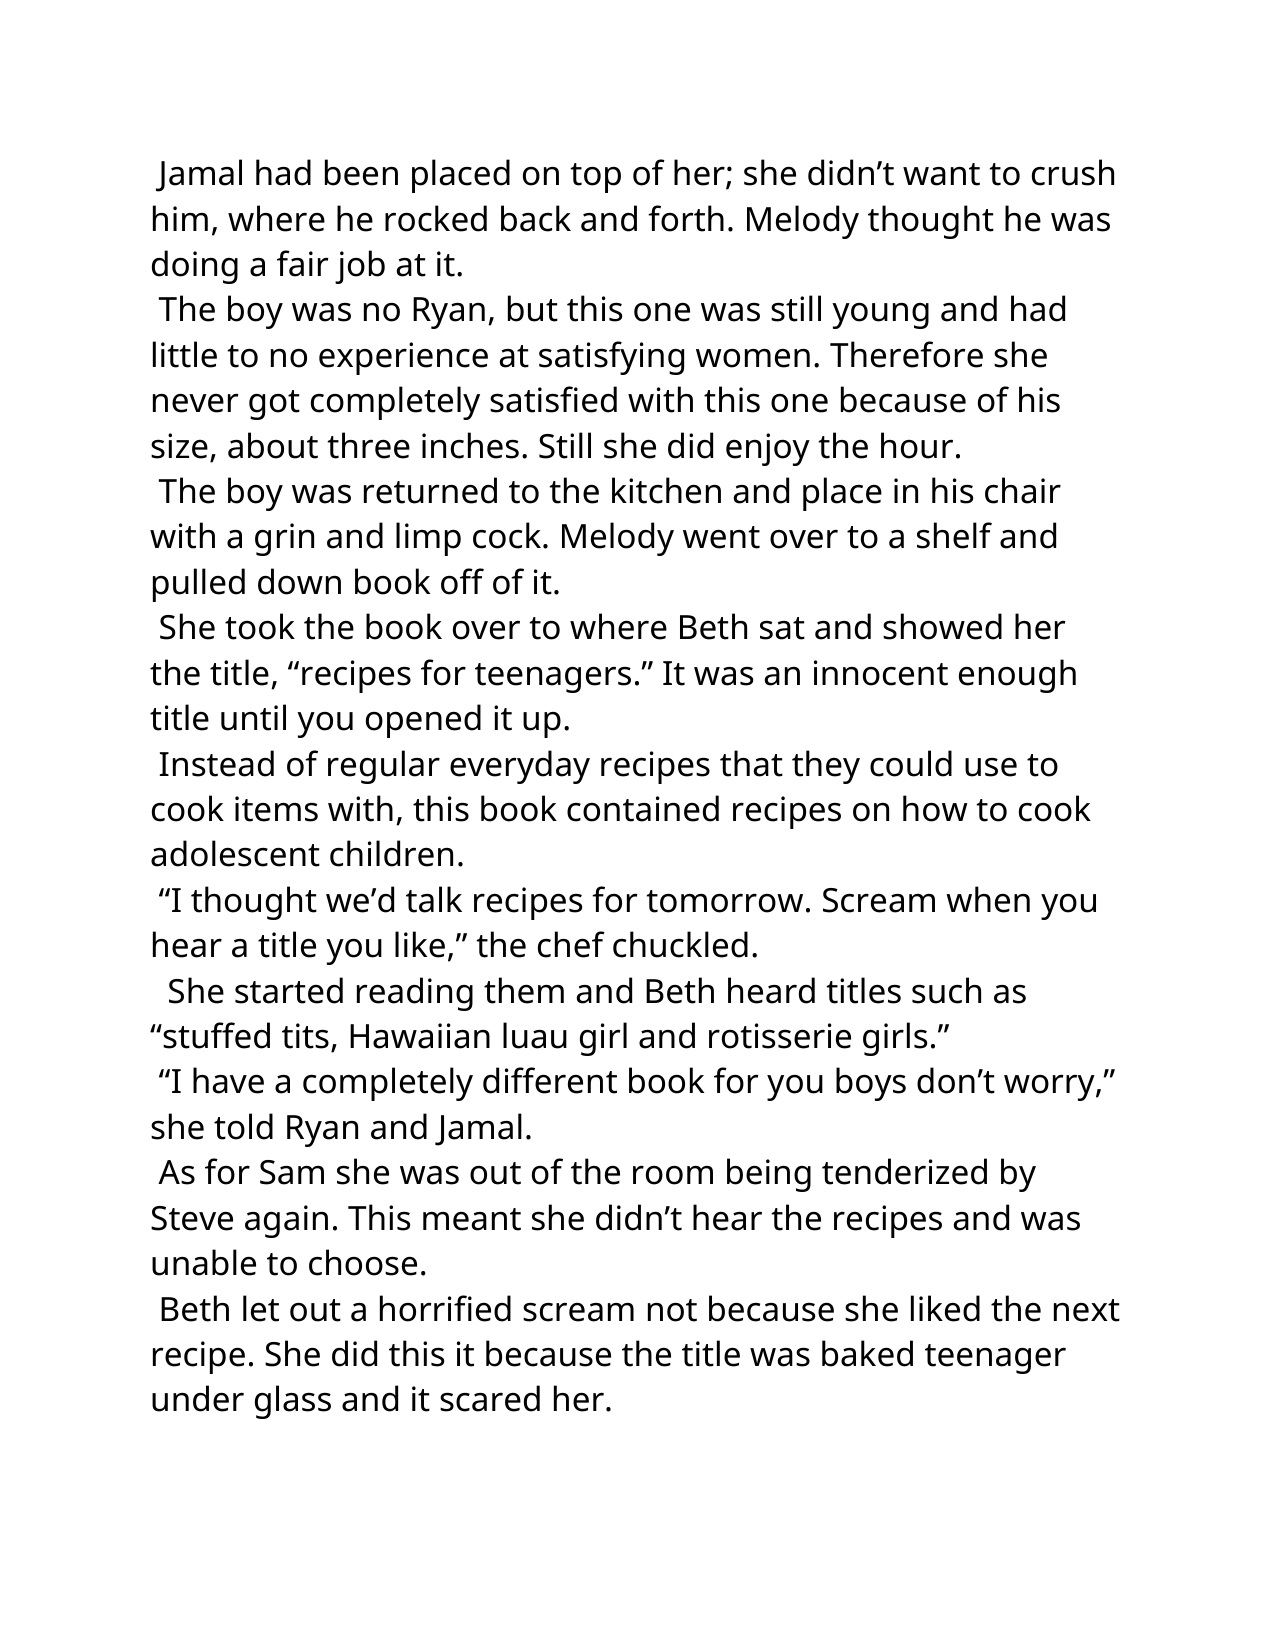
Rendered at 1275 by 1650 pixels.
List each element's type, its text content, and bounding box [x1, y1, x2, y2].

text “I have a completely different book for you boys don’t worry,” she told Ryan and Jamal. [150, 1058, 1125, 1149]
text As for Sam she was out of the room being tenderized by Steve again. This meant she didn’t hear the recipes and was unable to choose. [150, 1149, 1125, 1285]
text Instead of regular everyday recipes that they could use to cook items with, this book contained recipes on how to cook adolescent children. [150, 740, 1125, 877]
text “I thought we’d talk recipes for tomorrow. Scream when you hear a title you like,” the chef chuckled. [150, 877, 1125, 967]
text The boy was no Ryan, but this one was still young and had little to no experience at satisfying women. Therefore she never got completely satisfied with this one because of his size, about three inches. Still she did enjoy the hour. [150, 286, 1125, 468]
text She took the book over to where Beth sat and showed her the title, “recipes for teenagers.” It was an innocent enough title until you opened it up. [150, 604, 1125, 740]
text She started reading them and Beth heard titles such as “stuffed tits, Hawaiian luau girl and rotisserie girls.” [150, 967, 1125, 1058]
text The boy was returned to the kitchen and place in his chair with a grin and limp cock. Melody went over to a shelf and pulled down book off of it. [150, 468, 1125, 604]
text Beth let out a horrified scream not because she liked the next recipe. She did this it because the title was baked teenager under glass and it scared her. [150, 1285, 1125, 1422]
text Jamal had been placed on top of her; she didn’t want to crush him, where he rocked back and forth. Melody thought he was doing a fair job at it. [150, 150, 1125, 286]
